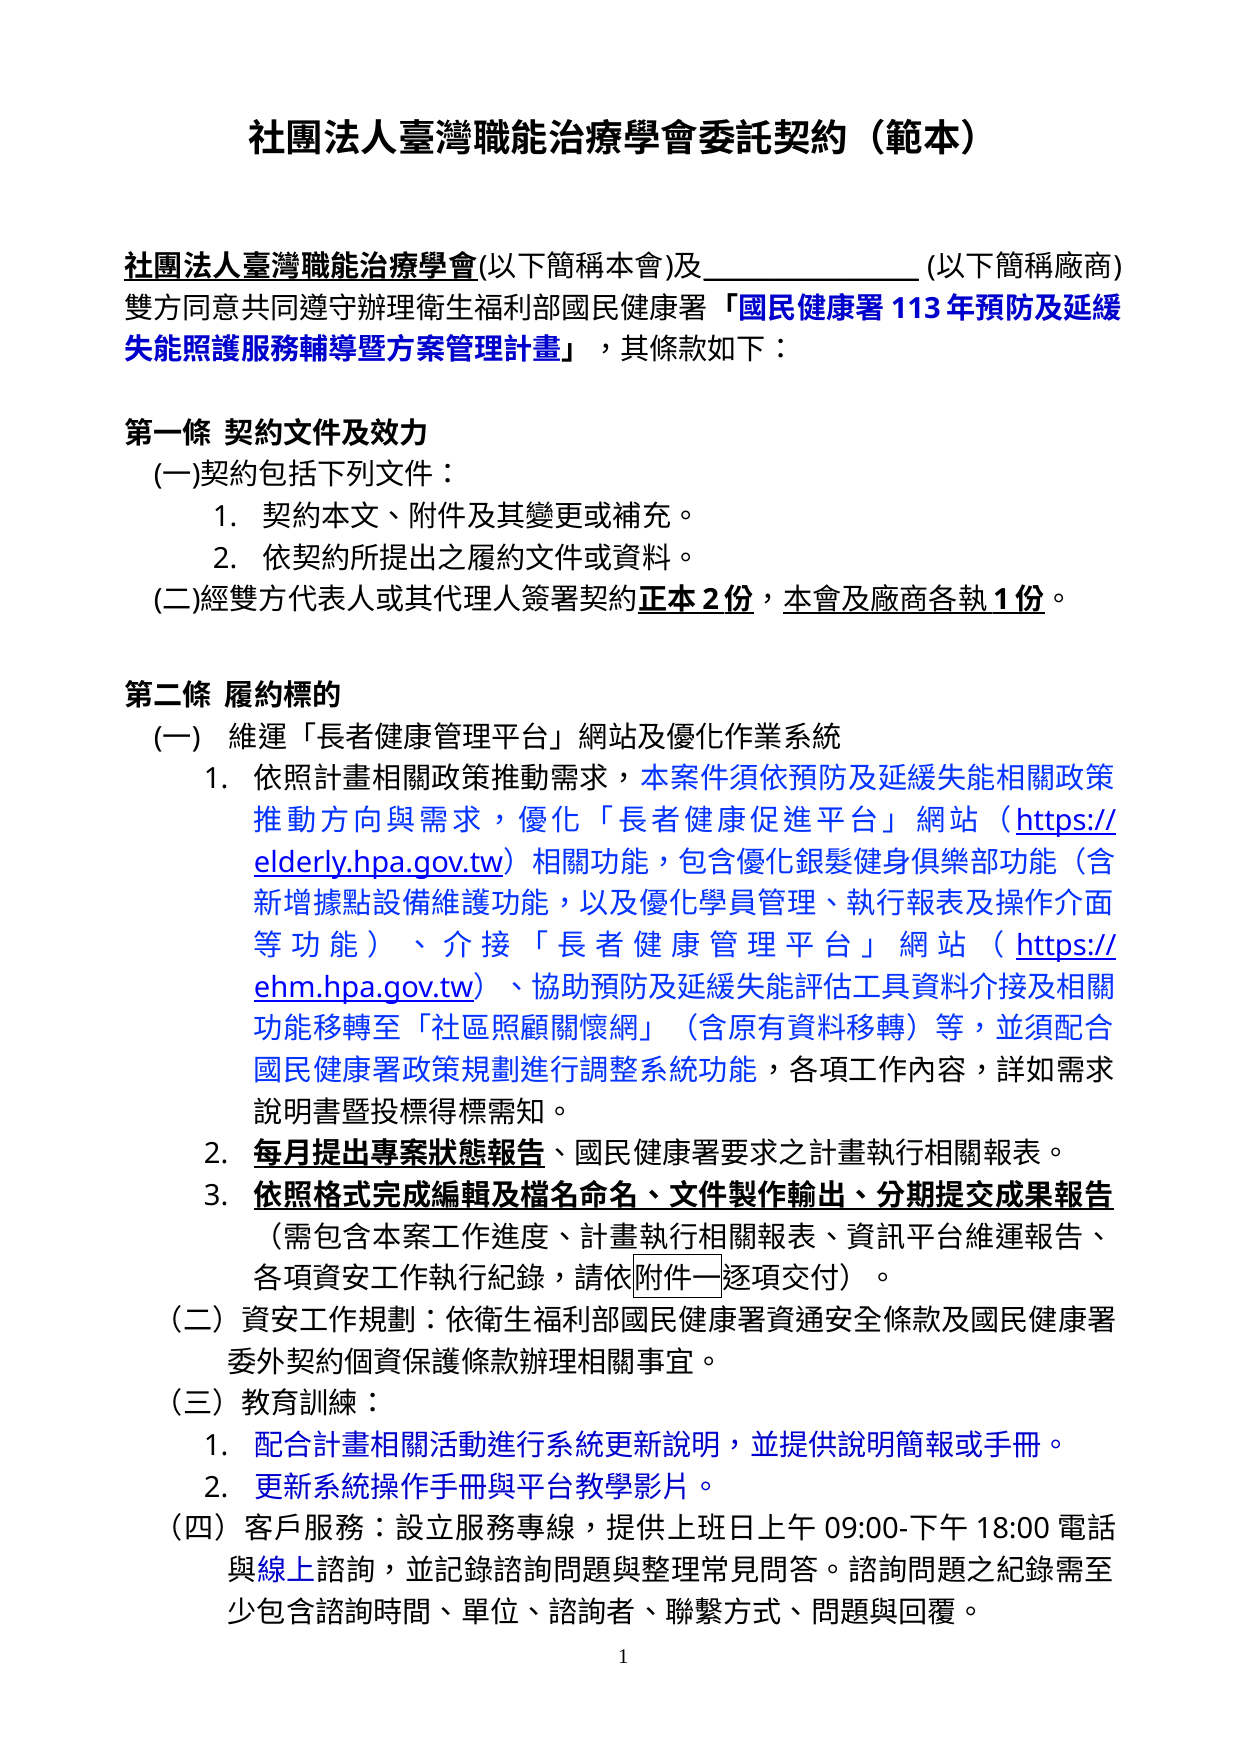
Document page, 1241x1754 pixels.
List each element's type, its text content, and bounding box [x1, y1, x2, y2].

text （二）資安工作規劃：依衛生福利部國民健康署資通安全條款及國民健康署委外契約個資保護條款辦理相關事宜。 [154, 1297, 1116, 1381]
text 第二條 履約標的 [124, 672, 1122, 714]
list 依照格式完成編輯及檔名命名、文件製作輸出、分期提交成果報告（需包含本案工作進度、計畫執行相關報表、資訊平台維運報告、各項資安工作執行紀錄，請依附件一逐項交付）。 [204, 1172, 1116, 1297]
list 維運「長者健康管理平台」網站及優化作業系統 [154, 714, 1116, 756]
list 契約本文、附件及其變更或補充。 [213, 493, 1116, 535]
text (一)契約包括下列文件： [154, 451, 1122, 493]
text (二)經雙方代表人或其代理人簽署契約正本2份，本會及廠商各執1份。 [154, 576, 1116, 618]
text 社團法人臺灣職能治療學會(以下簡稱本會)及__________________ (以下簡稱廠商)雙方同意共同遵守辦理衛生福利部國民健康署「國民健康署113年預防及延緩失能照護服務輔導暨方案管理計畫」，其條款如下： [124, 243, 1122, 368]
list 依契約所提出之履約文件或資料。 [213, 535, 1116, 576]
text 社團法人臺灣職能治療學會委託契約（範本） [124, 118, 1122, 160]
text 第一條 契約文件及效力 [124, 410, 1122, 451]
list 更新系統操作手冊與平台教學影片。 [204, 1464, 1116, 1506]
text （四）客戶服務：設立服務專線，提供上班日上午09:00-下午18:00電話與線上諮詢，並記錄諮詢問題與整理常見問答。諮詢問題之紀錄需至少包含諮詢時間、單位、諮詢者、聯繫方式、問題與回覆。 [154, 1506, 1116, 1631]
text （三）教育訓練： [154, 1381, 1116, 1422]
list 依照計畫相關政策推動需求，本案件須依預防及延緩失能相關政策推動方向與需求，優化「長者健康促進平台」網站（https://elderly.hpa.gov.tw）相關功能，包含優化銀髮健身俱樂部功能（含新增據點設備維護功能，以及優化學員管理、執行報表及操作介面等功能）、介接「長者健康管理平台」網站（https://ehm.hpa.gov.tw）、協助預防及延緩失能評估工具資料介接及相關功能移轉至「社區照顧關懷網」（含原有資料移轉）等，並須配合國民健康署政策規劃進行調整系統功能，各項工作內容，詳如需求說明書暨投標得標需知。 [204, 756, 1116, 1131]
list 配合計畫相關活動進行系統更新說明，並提供說明簡報或手冊。 [204, 1422, 1116, 1464]
list 每月提出專案狀態報告、國民健康署要求之計畫執行相關報表。 [204, 1131, 1116, 1172]
